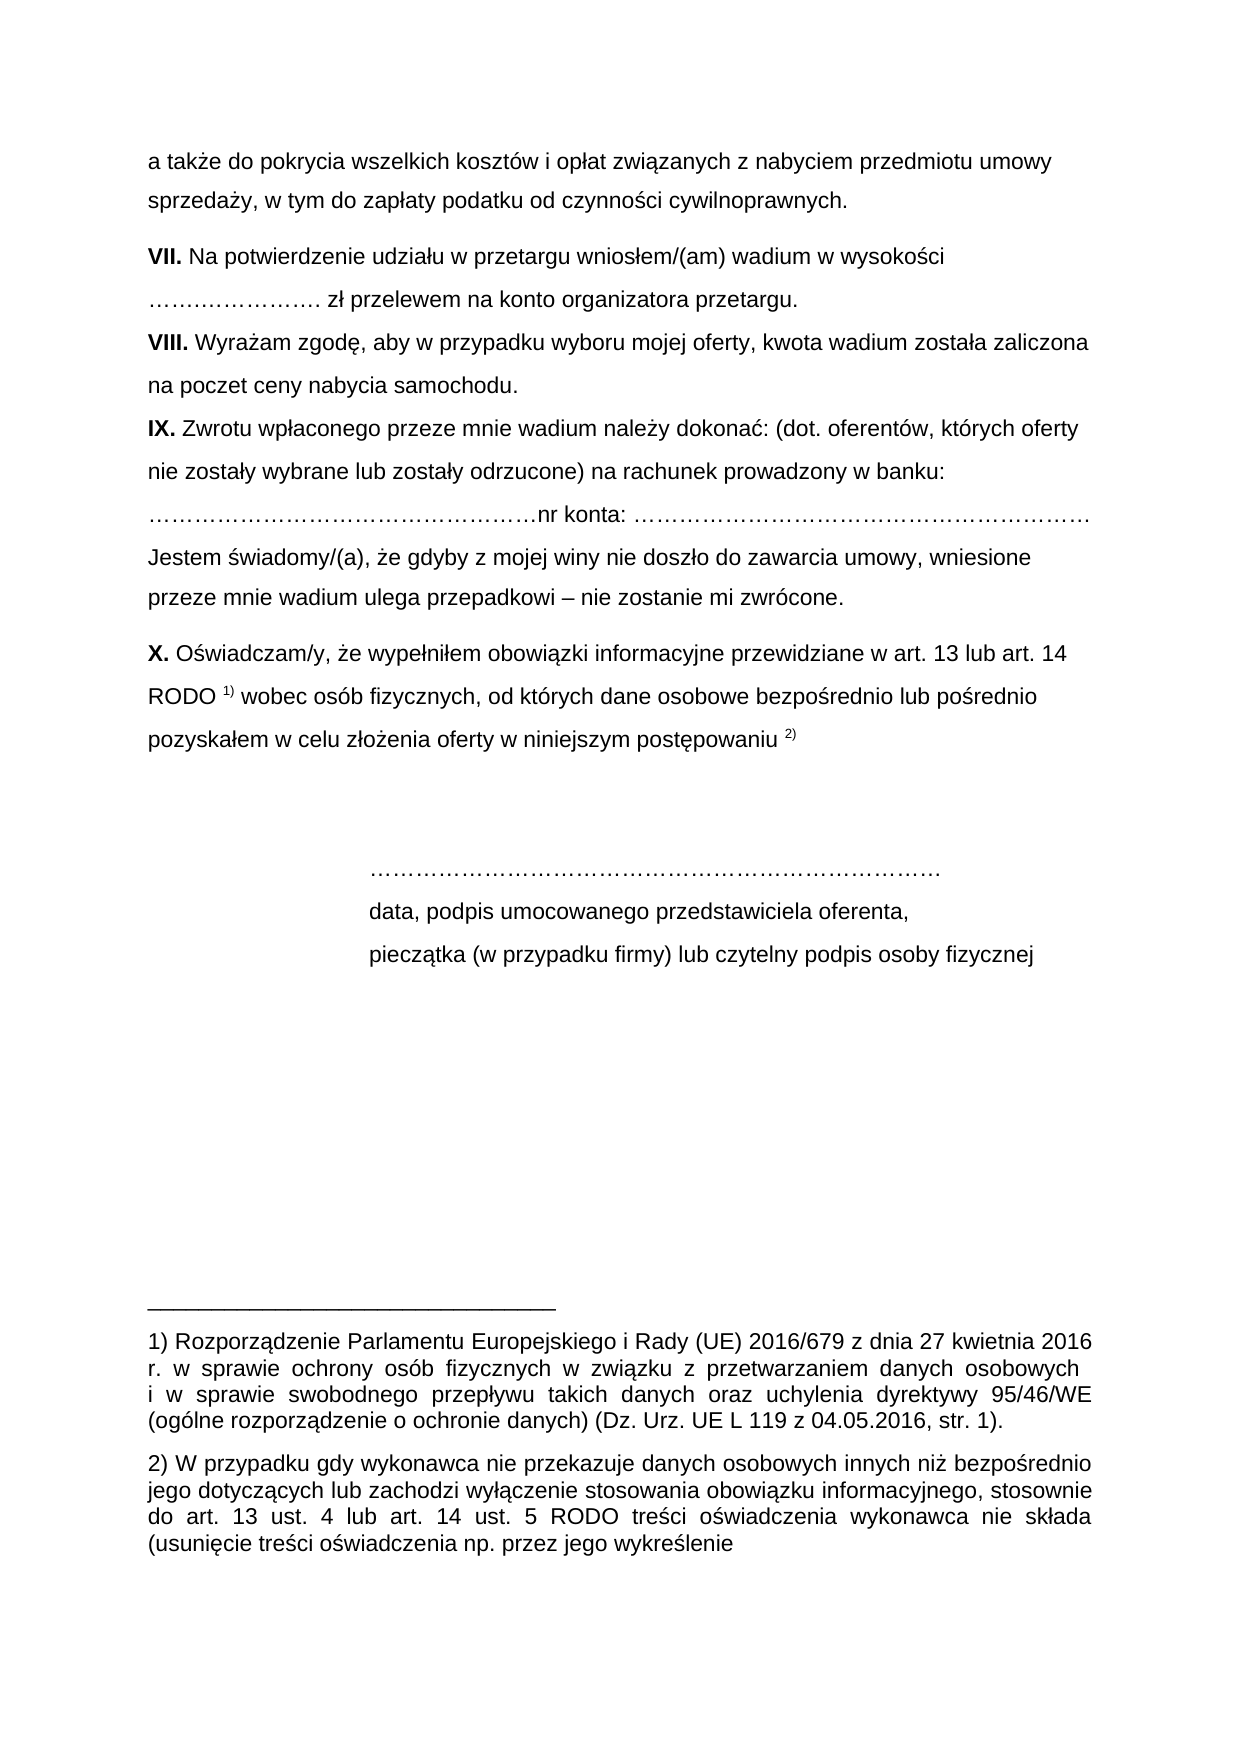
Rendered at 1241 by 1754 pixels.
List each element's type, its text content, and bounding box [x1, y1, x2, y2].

text ………………………………………………………………… [295, 855, 1093, 881]
text …….……………. zł przelewem na konto organizatora przetargu. [148, 286, 1093, 313]
text ……………………………………………nr konta: …………………………………………………… [148, 501, 1093, 528]
text pieczątka (w przypadku firmy) lub czytelny podpis osoby fizycznej [369, 941, 1093, 967]
text ________________________________ [148, 1285, 1093, 1312]
text X. Oświadczam/y, że wypełniłem obowiązki informacyjne przewidziane w art. 13 lub art. 14 [148, 640, 1093, 666]
text na poczet ceny nabycia samochodu. [148, 372, 1093, 399]
text nie zostały wybrane lub zostały odrzucone) na rachunek prowadzony w banku: [148, 458, 1093, 485]
text data, podpis umocowanego przedstawiciela oferenta, [295, 898, 1093, 924]
text Jestem świadomy/(a), że gdyby z mojej winy nie doszło do zawarcia umowy, wniesione przeze mnie wadium ulega przepadkowi – nie zostanie mi zwrócone. [148, 544, 1093, 610]
text 2) W przypadku gdy wykonawca nie przekazuje danych osobowych innych niż bezpośrednio jego dotyczących lub zachodzi wyłączenie stosowania obowiązku informacyjnego, stosownie do art. 13 ust. 4 lub art. 14 ust. 5 RODO treści oświadczenia wykonawca nie składa (usunięcie treści oświadczenia np. przez jego wykreślenie [148, 1450, 1093, 1556]
text VII. Na potwierdzenie udziału w przetargu wniosłem/(am) wadium w wysokości [148, 243, 1093, 269]
text pozyskałem w celu złożenia oferty w niniejszym postępowaniu 2) [148, 726, 1093, 752]
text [148, 148, 1093, 213]
text RODO 1) wobec osób fizycznych, od których dane osobowe bezpośrednio lub pośrednio [148, 683, 1093, 709]
text 1) Rozporządzenie Parlamentu Europejskiego i Rady (UE) 2016/679 z dnia 27 kwietnia 2016 r. w sprawie ochrony osób fizycznych w związku z przetwarzaniem danych osobowych i w sprawie swobodnego przepływu takich danych oraz uchylenia dyrektywy 95/46/WE (ogólne rozporządzenie o ochronie danych) (Dz. Urz. UE L 119 z 04.05.2016, str. 1). [148, 1328, 1093, 1434]
text IX. Zwrotu wpłaconego przeze mnie wadium należy dokonać: (dot. oferentów, których oferty [148, 415, 1093, 442]
text VIII. Wyrażam zgodę, aby w przypadku wyboru mojej oferty, kwota wadium została zaliczona [148, 329, 1093, 356]
